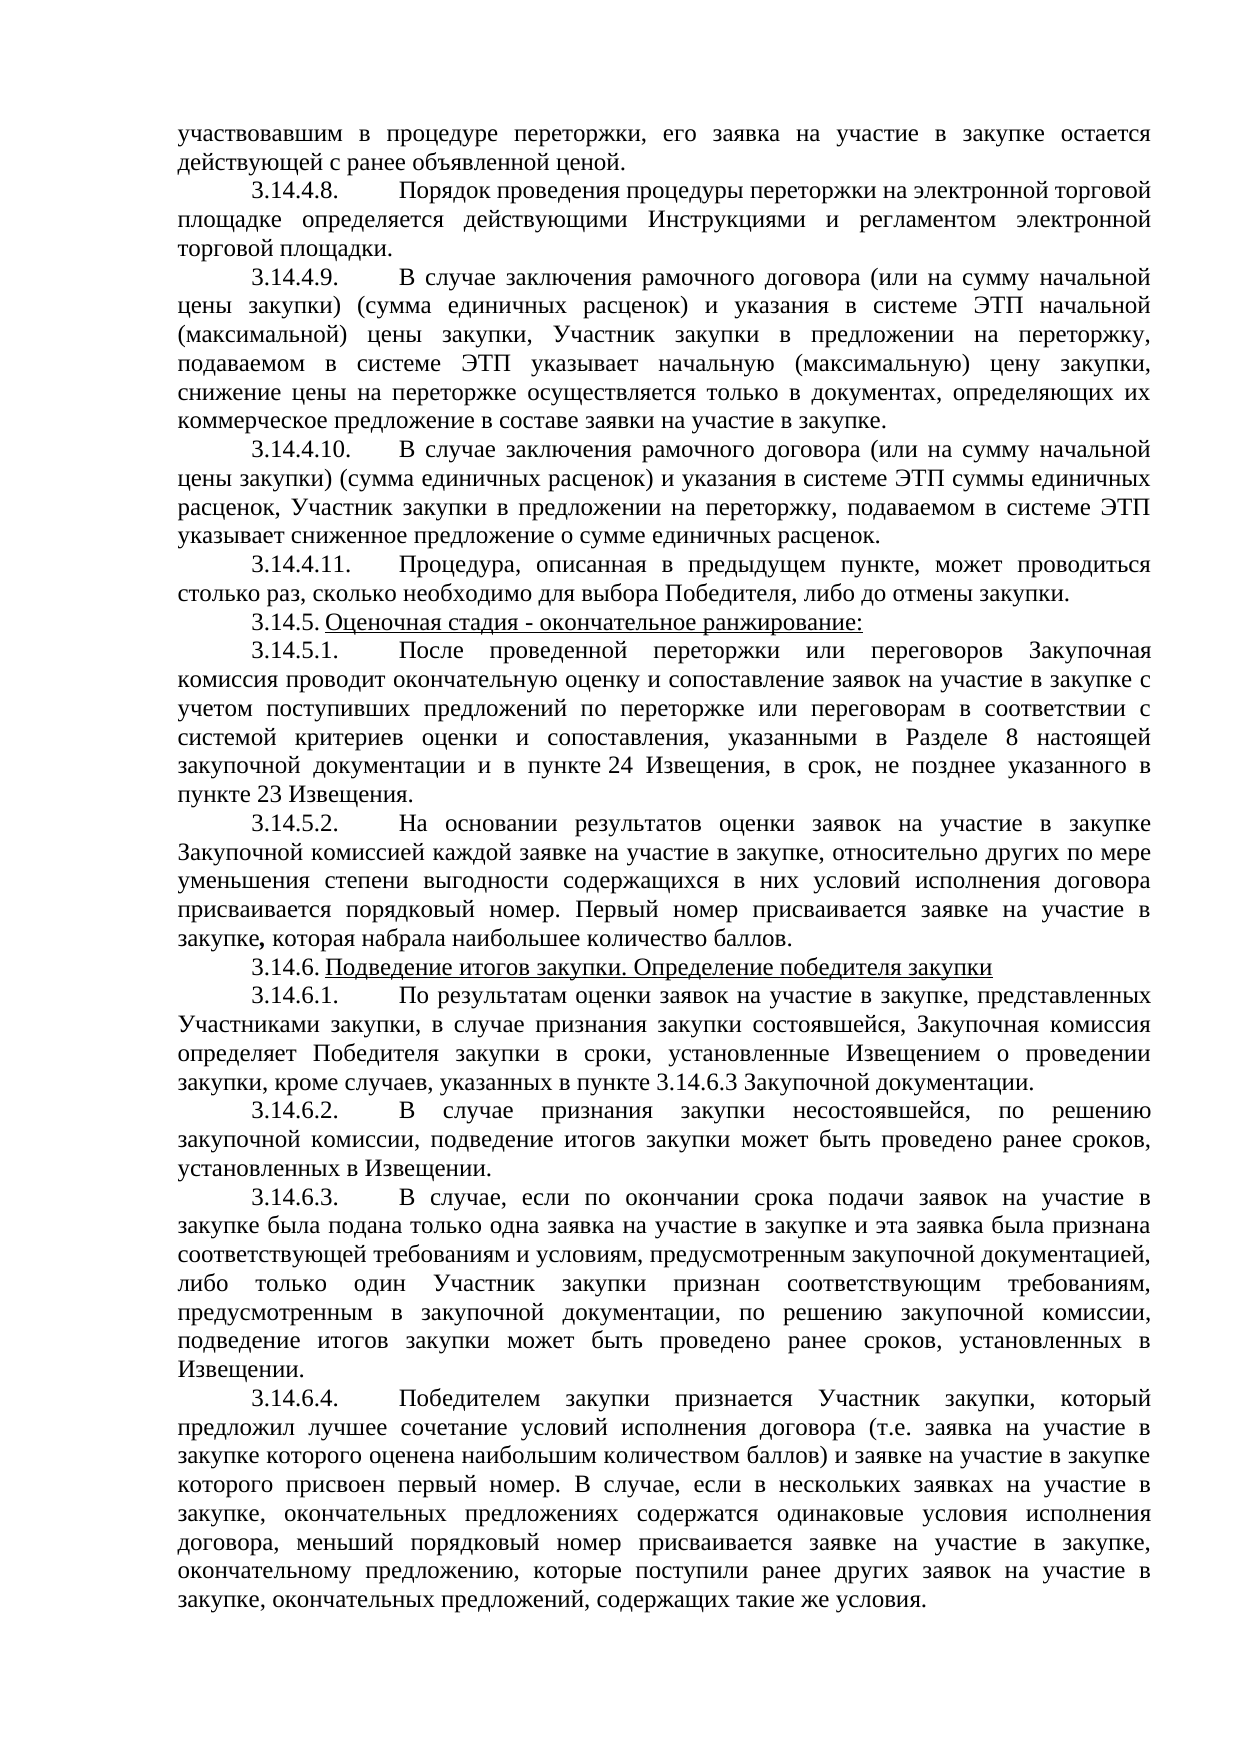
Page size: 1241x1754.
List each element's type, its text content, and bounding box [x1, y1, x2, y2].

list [177, 118, 1152, 176]
list Оценочная стадия - окончательное ранжирование: [177, 607, 1152, 636]
list Порядок проведения процедуры переторжки на электронной торговой площадке определяется действующими Инструкциями и регламентом электронной торговой площадки. [177, 176, 1152, 262]
list В случае заключения рамочного договора (или на сумму начальной цены закупки) (сумма единичных расценок) и указания в системе ЭТП суммы единичных расценок, Участник закупки в предложении на переторжку, подаваемом в системе ЭТП указывает сниженное предложение о сумме единичных расценок. [177, 434, 1152, 549]
list Подведение итогов закупки. Определение победителя закупки [177, 952, 1152, 981]
list На основании результатов оценки заявок на участие в закупке Закупочной комиссией каждой заявке на участие в закупке, относительно других по мере уменьшения степени выгодности содержащихся в них условий исполнения договора присваивается порядковый номер. Первый номер присваивается заявке на участие в закупке, которая набрала наибольшее количество баллов. [177, 808, 1152, 952]
list В случае, если по окончании срока подачи заявок на участие в закупке была подана только одна заявка на участие в закупке и эта заявка была признана соответствующей требованиям и условиям, предусмотренным закупочной документацией, либо только один Участник закупки признан соответствующим требованиям, предусмотренным в закупочной документации, по решению закупочной комиссии, подведение итогов закупки может быть проведено ранее сроков, установленных в Извещении. [177, 1182, 1152, 1383]
list Процедура, описанная в предыдущем пункте, может проводиться столько раз, сколько необходимо для выбора Победителя, либо до отмены закупки. [177, 549, 1152, 607]
list По результатам оценки заявок на участие в закупке, представленных Участниками закупки, в случае признания закупки состоявшейся, Закупочная комиссия определяет Победителя закупки в сроки, установленные Извещением о проведении закупки, кроме случаев, указанных в пункте 3.14.6.3 Закупочной документации. [177, 981, 1152, 1096]
list После проведенной переторжки или переговоров Закупочная комиссия проводит окончательную оценку и сопоставление заявок на участие в закупке с учетом поступивших предложений по переторжке или переговорам в соответствии с системой критериев оценки и сопоставления, указанными в Разделе 8 настоящей закупочной документации и в пункте 24 Извещения, в срок, не позднее указанного в пункте 23 Извещения. [177, 636, 1152, 808]
list В случае заключения рамочного договора (или на сумму начальной цены закупки) (сумма единичных расценок) и указания в системе ЭТП начальной (максимальной) цены закупки, Участник закупки в предложении на переторжку, подаваемом в системе ЭТП указывает начальную (максимальную) цену закупки, снижение цены на переторжке осуществляется только в документах, определяющих их коммерческое предложение в составе заявки на участие в закупке. [177, 262, 1152, 434]
list В случае признания закупки несостоявшейся, по решению закупочной комиссии, подведение итогов закупки может быть проведено ранее сроков, установленных в Извещении. [177, 1096, 1152, 1182]
list Победителем закупки признается Участник закупки, который предложил лучшее сочетание условий исполнения договора (т.е. заявка на участие в закупке которого оценена наибольшим количеством баллов) и заявке на участие в закупке которого присвоен первый номер. В случае, если в нескольких заявках на участие в закупке, окончательных предложениях содержатся одинаковые условия исполнения договора, меньший порядковый номер присваивается заявке на участие в закупке, окончательному предложению, которые поступили ранее других заявок на участие в закупке, окончательных предложений, содержащих такие же условия. [177, 1383, 1152, 1613]
